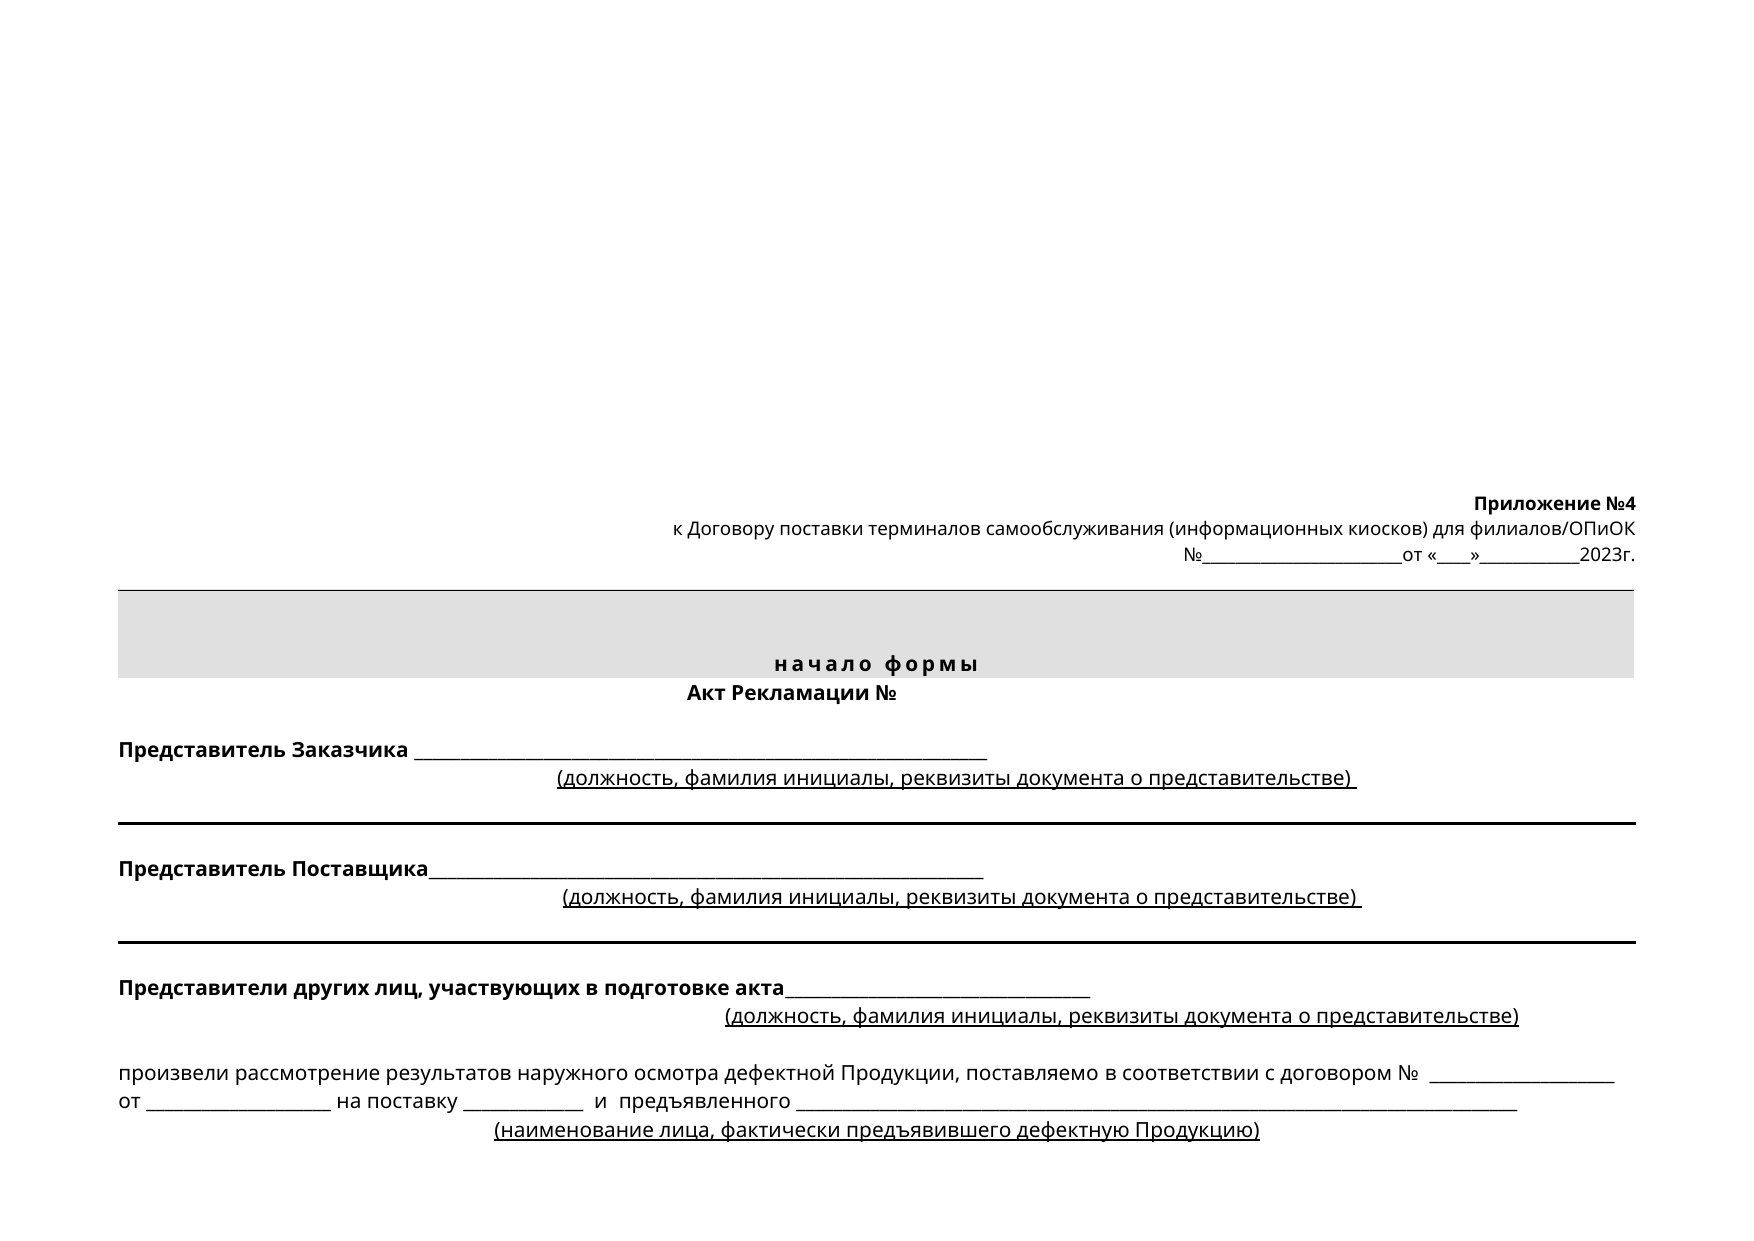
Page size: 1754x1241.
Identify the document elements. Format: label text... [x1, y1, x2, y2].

text Представитель Заказчика ______________________________________________________________ [118, 735, 1636, 763]
text (должность, фамилия инициалы, реквизиты документа о представительстве) [118, 882, 1636, 911]
text №________________________от «____»____________2023г. [118, 541, 1636, 567]
text к Договору поставки терминалов самообслуживания (информационных киосков) для филиалов/ОПиОК [118, 516, 1636, 541]
text Представитель Поставщика____________________________________________________________ [118, 854, 1636, 882]
text произвели рассмотрение результатов наружного осмотра дефектной Продукции, поставляемо в соответствии с договором № ____________________ от ____________________ на поставку _____________ и предъявленного ______________________________________________________________________________ [118, 1058, 1636, 1115]
text (наименование лица, фактически предъявившего дефектную Продукцию) [118, 1115, 1636, 1143]
text (должность, фамилия инициалы, реквизиты документа о представительстве) [118, 1001, 1636, 1029]
text Приложение №4 [118, 490, 1636, 516]
text (должность, фамилия инициалы, реквизиты документа о представительстве) [118, 763, 1636, 792]
text начало формы [118, 646, 1634, 678]
text Представители других лиц, участвующих в подготовке акта_________________________________ [118, 973, 1636, 1001]
text Акт Рекламации № [118, 678, 1636, 706]
